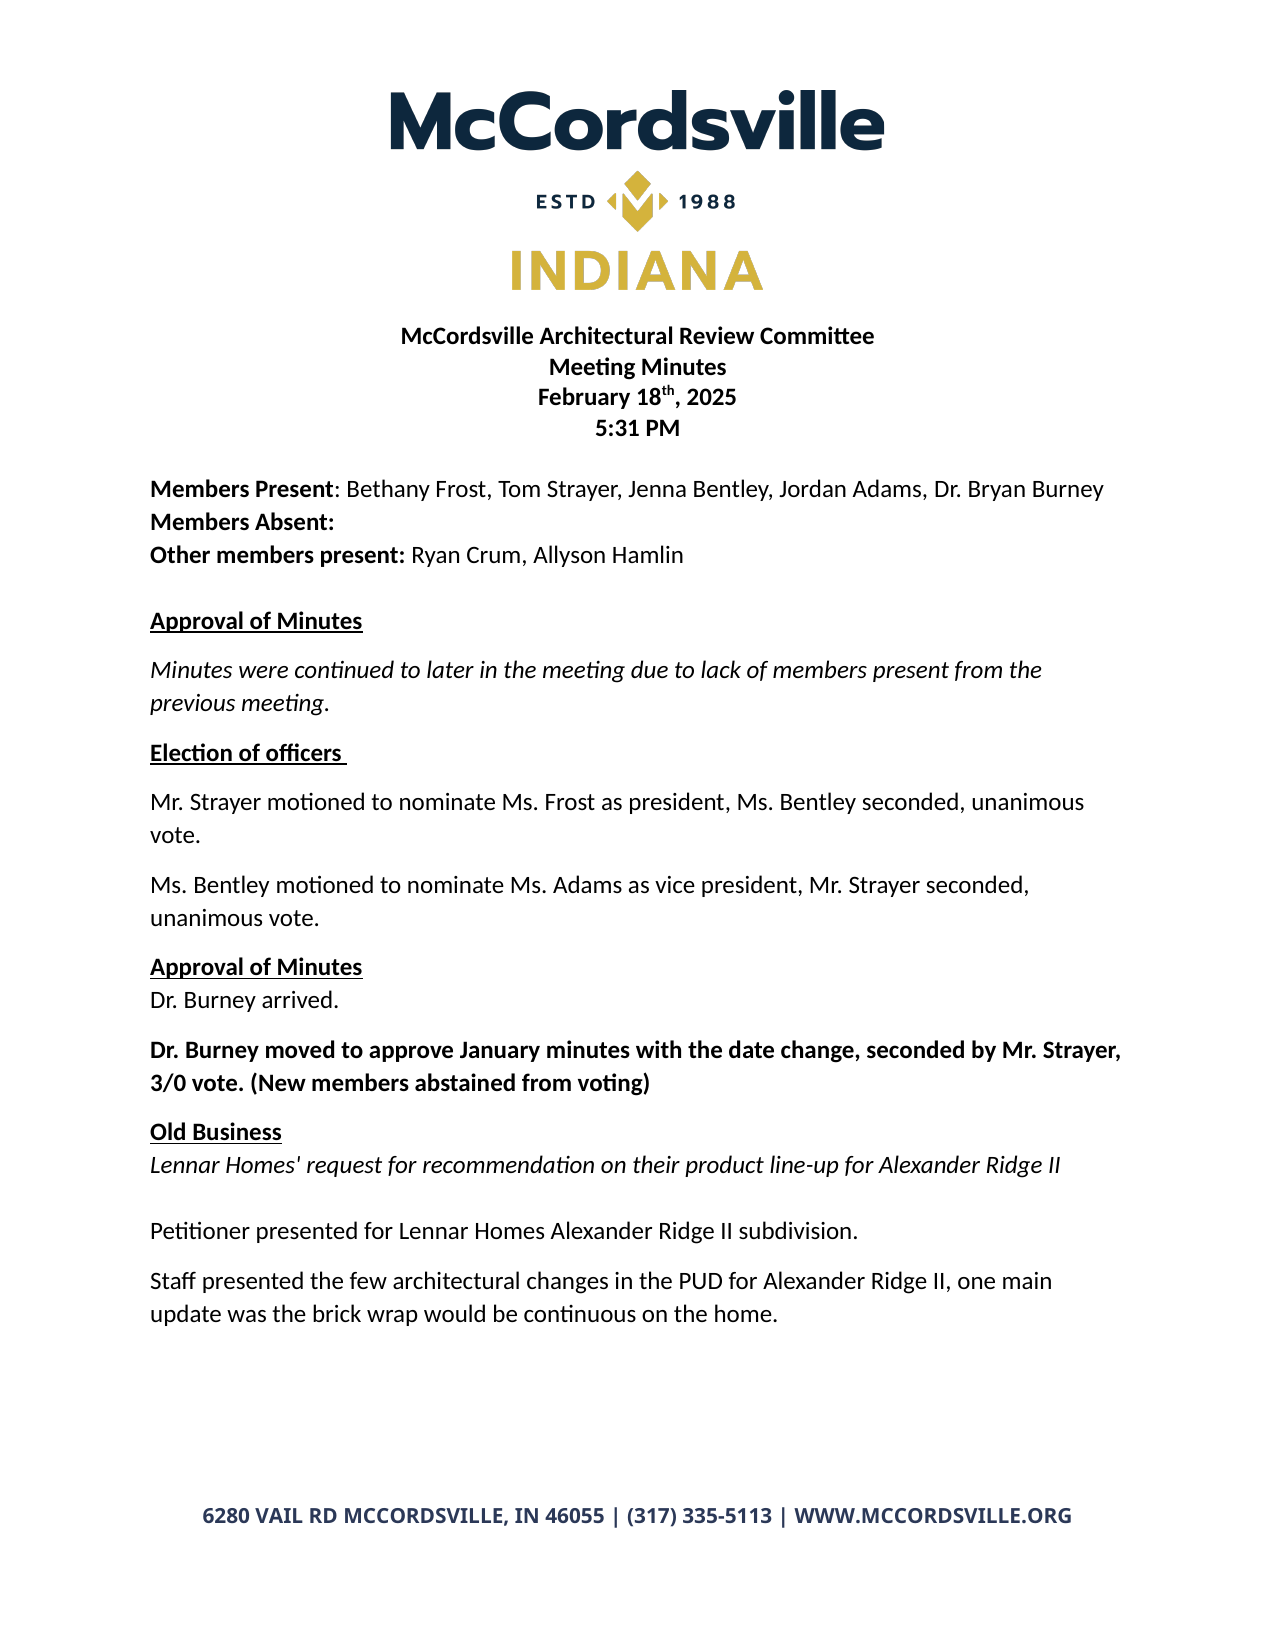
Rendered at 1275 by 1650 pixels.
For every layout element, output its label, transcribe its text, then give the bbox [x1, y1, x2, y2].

text Dr. Burney moved to approve January minutes with the date change, seconded by Mr. Strayer, 3/0 vote. (New members abstained from voting) [150, 1034, 1125, 1097]
text Approval of Minutes [150, 605, 1125, 635]
text Minutes were continued to later in the meeting due to lack of members present from the previous meeting. [150, 654, 1125, 718]
text Old Business Lennar Homes' request for recommendation on their product line-up for Alexander Ridge II Petitioner presented for Lennar Homes Alexander Ridge II subdivision. [150, 1116, 1125, 1246]
text Members Present: Bethany Frost, Tom Strayer, Jenna Bentley, Jordan Adams, Dr. Bryan Burney [150, 473, 1125, 504]
text February 18th, 2025 [150, 382, 1125, 412]
text Members Absent: [150, 506, 1125, 537]
text Meeting Minutes [150, 351, 1125, 382]
picture [390, 90, 885, 290]
text Ms. Bentley motioned to nominate Ms. Adams as vice president, Mr. Strayer seconded, unanimous vote. [150, 869, 1125, 932]
text McCordsville Architectural Review Committee [150, 321, 1125, 351]
text Staff presented the few architectural changes in the PUD for Alexander Ridge II, one main update was the brick wrap would be continuous on the home. [150, 1265, 1125, 1328]
text Approval of Minutes Dr. Burney arrived. [150, 951, 1125, 1015]
text Other members present: Ryan Crum, Allyson Hamlin [150, 539, 1125, 602]
text Election of officers [150, 737, 1125, 767]
text Mr. Strayer motioned to nominate Ms. Frost as president, Ms. Bentley seconded, unanimous vote. [150, 786, 1125, 850]
text 5:31 PM [150, 412, 1125, 443]
